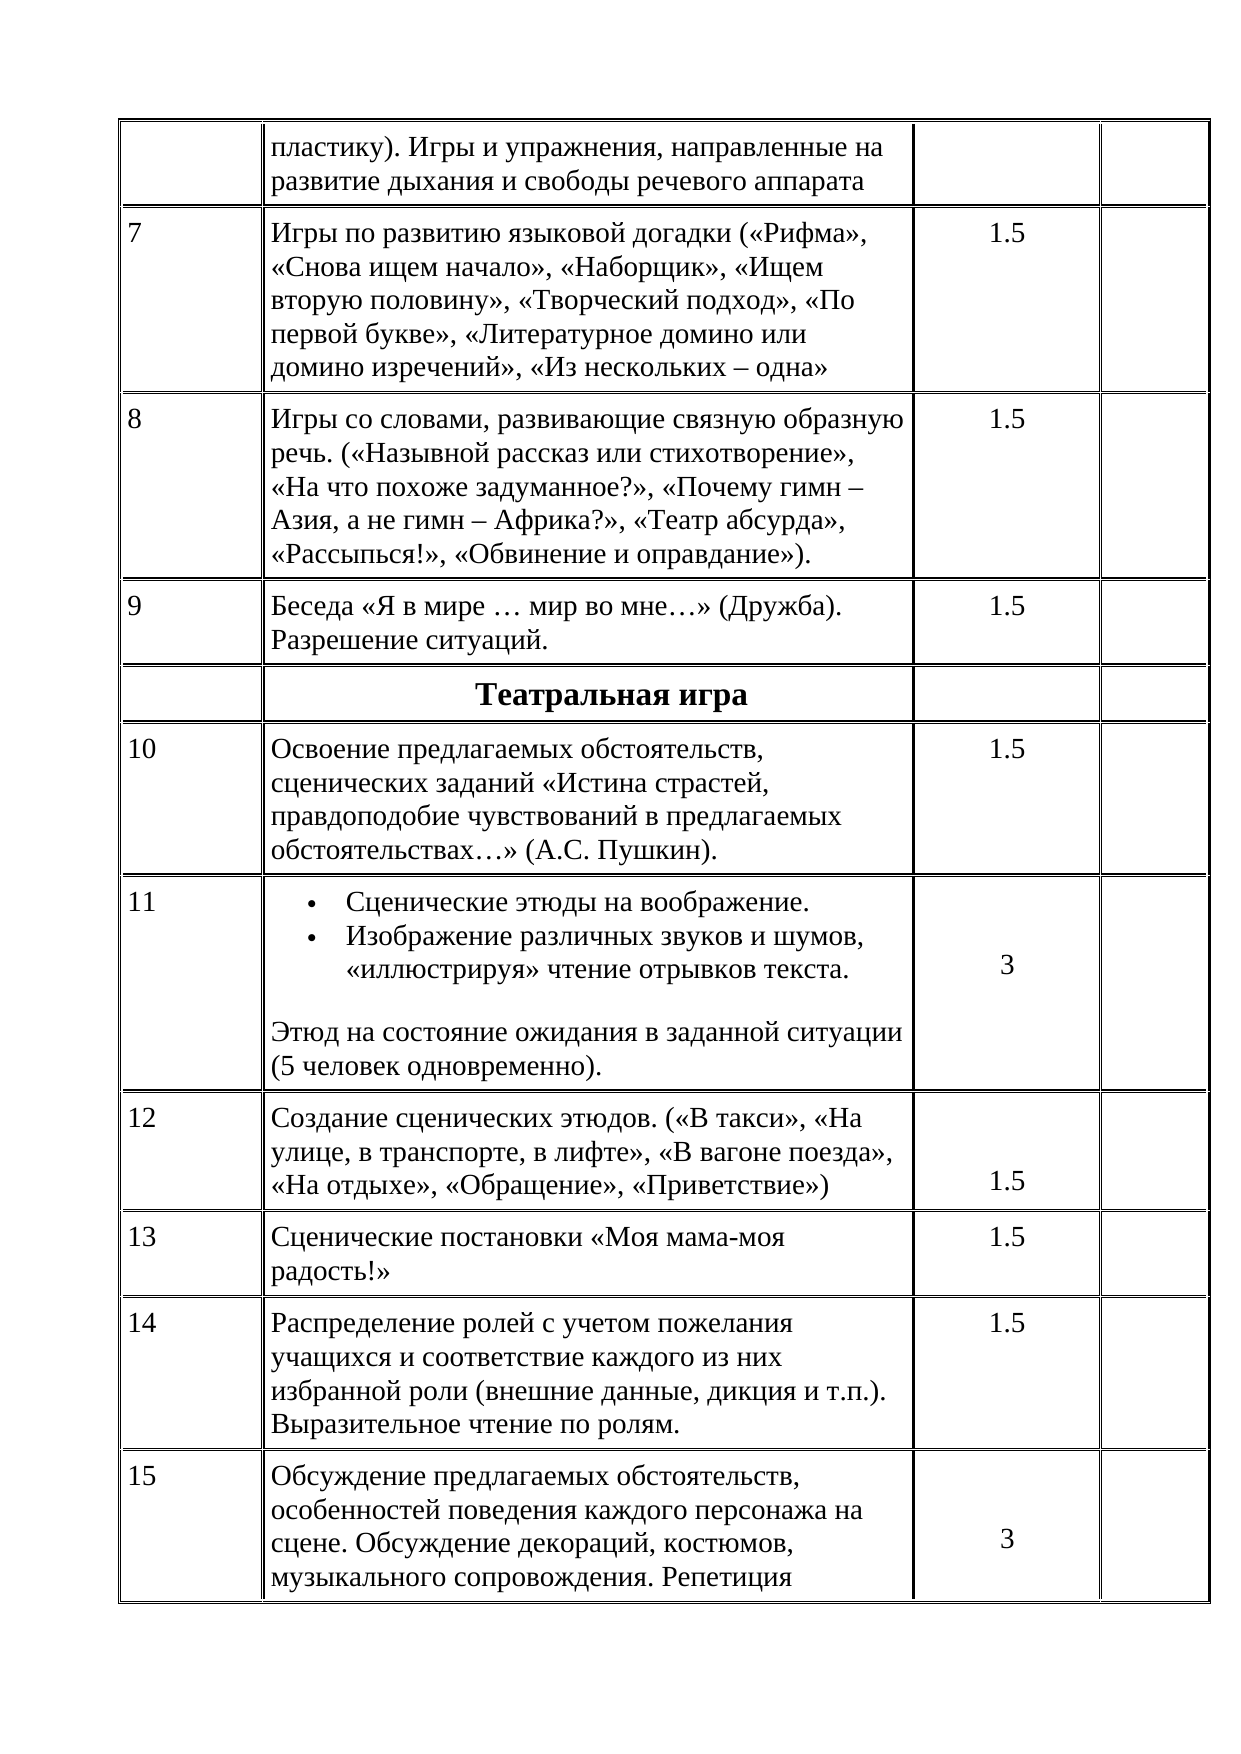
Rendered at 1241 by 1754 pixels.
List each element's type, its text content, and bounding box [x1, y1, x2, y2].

table_cell 1.5 [915, 1212, 1099, 1294]
table_cell Сценические постановки «Моя мама-моя радость!» [265, 1212, 912, 1294]
table_cell 12 [121, 1089, 261, 1208]
table_cell 11 [121, 873, 261, 1089]
table_cell [1102, 1089, 1209, 1208]
table_cell 9 [121, 577, 261, 663]
table_cell 3 [913, 1451, 1101, 1601]
table_cell Сценические этюды на воображение. Изображение различных звуков и шумов, «иллюстрируя» чтение отрывков текста. Этюд на состояние ожидания в заданной ситуации (5 человек одновременно). [265, 877, 912, 1089]
table_cell [1102, 873, 1209, 1089]
table_cell 1.5 [915, 581, 1099, 663]
table_cell 15 [121, 1448, 263, 1601]
table_cell [1102, 577, 1209, 663]
table_cell Освоение предлагаемых обстоятельств, сценических заданий «Истина страстей, правдоподобие чувствований в предлагаемых обстоятельствах…» (А.С. Пушкин). [265, 724, 912, 873]
table_cell Беседа «Я в мире … мир во мне…» (Дружба). Разрешение ситуаций. [265, 581, 912, 663]
table_cell Создание сценических этюдов. («В такси», «На улице, в транспорте, в лифте», «В вагоне поезда», «На отдыхе», «Обращение», «Приветствие») [265, 1093, 912, 1208]
table_cell [1102, 663, 1209, 720]
table_cell 1.5 [915, 1298, 1099, 1447]
table_cell 6 [121, 120, 263, 204]
table_cell [1101, 391, 1209, 577]
table_cell 8 [119, 391, 263, 577]
table_cell Игры по развитию языковой догадки («Рифма», «Снова ищем начало», «Наборщик», «Ищем вторую половину», «Творческий подход», «По первой букве», «Литературное домино или домино изречений», «Из нескольких – одна» [265, 208, 912, 391]
table_cell [1102, 1209, 1209, 1294]
table_cell [121, 663, 261, 720]
table_cell [1102, 1295, 1209, 1447]
table_cell Обсуждение предлагаемых обстоятельств, особенностей поведения каждого персонажа на сцене. Обсуждение декораций, костюмов, музыкального сопровождения. Репетиция [263, 1451, 913, 1601]
table_cell [1101, 1448, 1209, 1601]
table_cell 3 [913, 122, 1101, 204]
table_cell [1102, 204, 1209, 391]
table_cell 1.5 [915, 1093, 1099, 1208]
table_cell 14 [121, 1295, 261, 1447]
table_cell [915, 667, 1099, 720]
table_cell [1102, 720, 1209, 873]
table_cell Распределение ролей с учетом пожелания учащихся и соответствие каждого из них избранной роли (внешние данные, дикция и т.п.). Выразительное чтение по ролям. [265, 1298, 912, 1447]
table_cell 10 [121, 720, 261, 873]
table_cell 1.5 [915, 394, 1099, 577]
table_cell [1101, 122, 1208, 204]
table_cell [263, 122, 913, 204]
table_cell 3 [915, 877, 1099, 1089]
table_cell Театральная игра [265, 667, 912, 720]
table_cell 1.5 [915, 208, 1099, 391]
table_cell 13 [121, 1209, 261, 1294]
table_cell Игры со словами, развивающие связную образную речь. («Назывной рассказ или стихотворение», «На что похоже задуманное?», «Почему гимн – Азия, а не гимн – Африка?», «Театр абсурда», «Рассыпься!», «Обвинение и оправдание»). [265, 394, 912, 577]
table_cell 1.5 [915, 724, 1099, 873]
table_cell 7 [121, 204, 261, 391]
